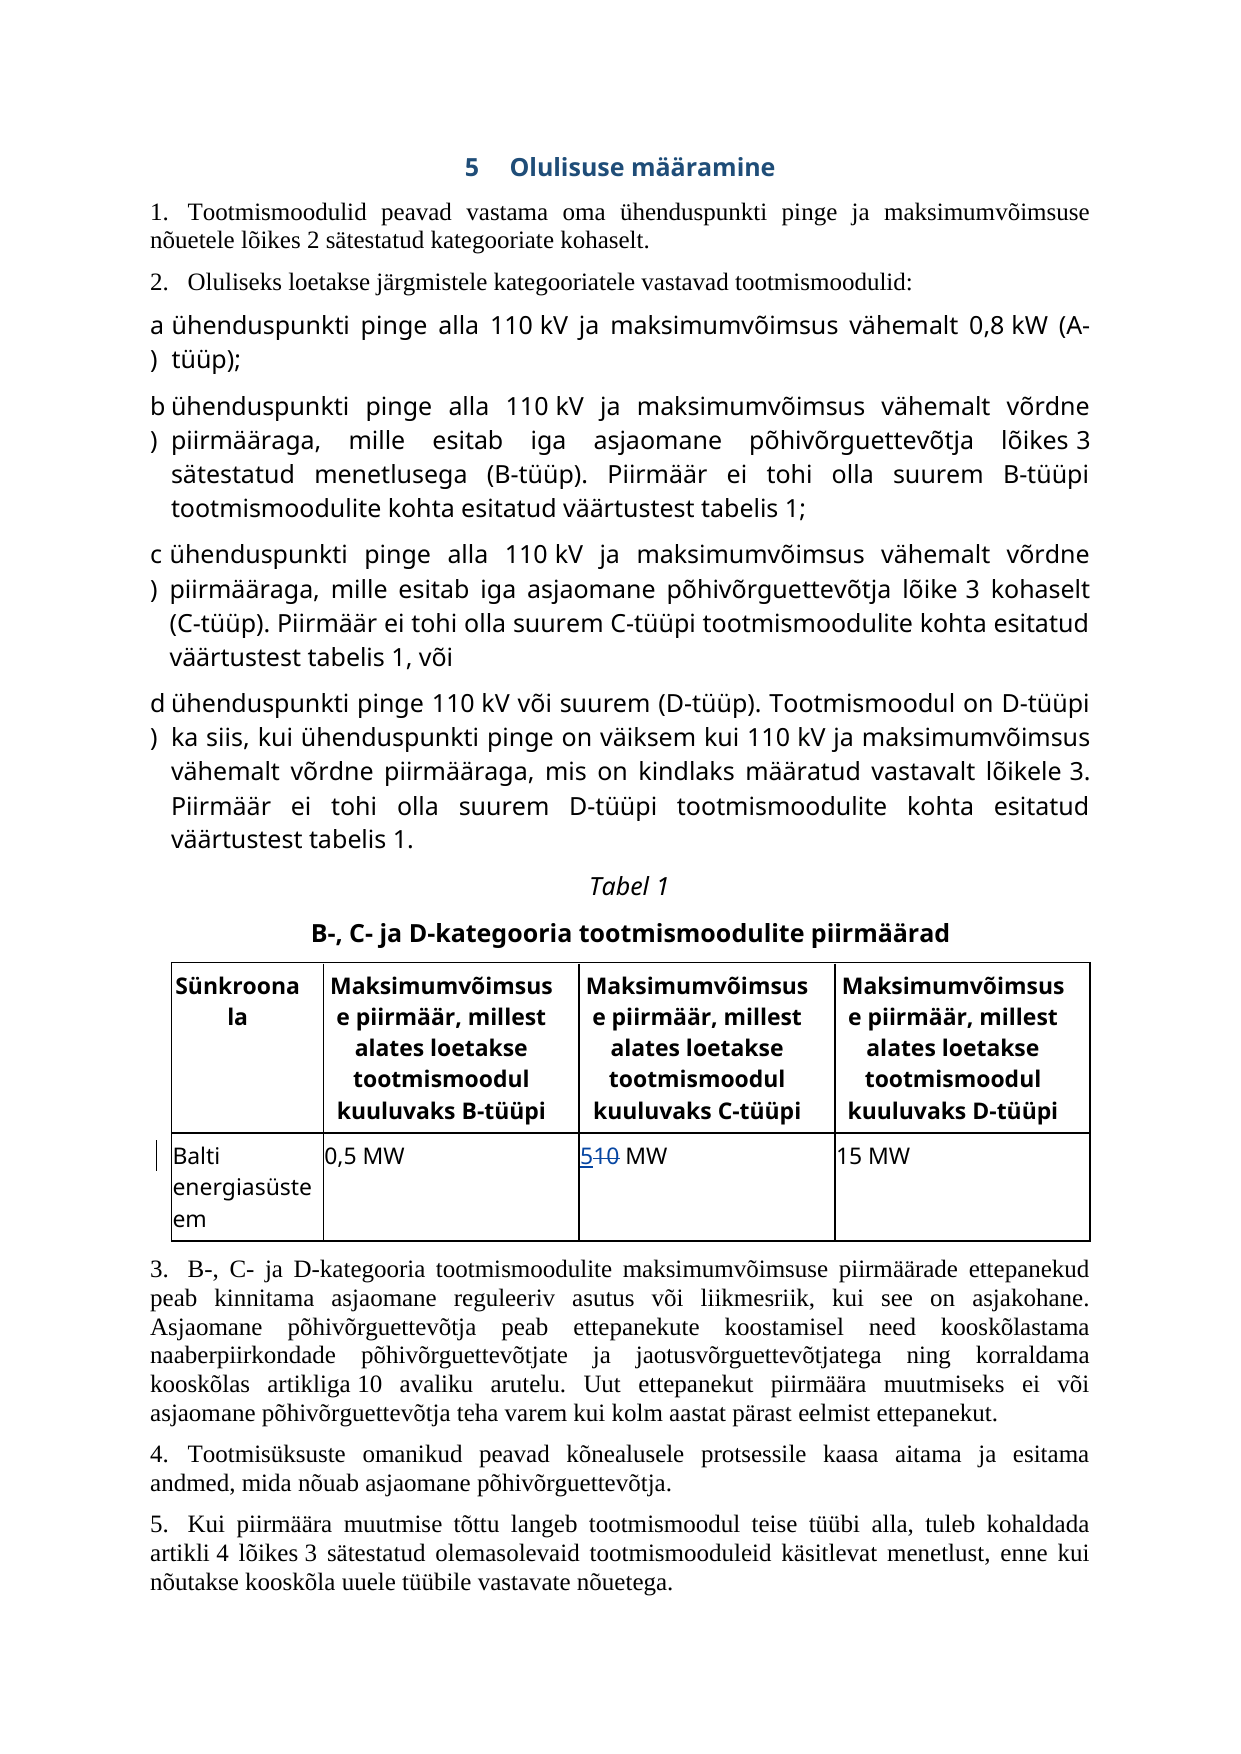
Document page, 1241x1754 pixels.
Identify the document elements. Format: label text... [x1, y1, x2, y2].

text 3. B-, C- ja D-kategooria tootmismoodulite maksimumvõimsuse piirmäärade ettepanekud peab kinnitama asjaomane reguleeriv asutus või liikmesriik, kui see on asjakohane. Asjaomane põhivõrguettevõtja peab ettepanekute koostamisel need kooskõlastama naaberpiirkondade põhivõrguettevõtjate ja jaotusvõrguettevõtjatega ning korraldama kooskõlas artikliga 10 avaliku arutelu. Uut ettepanekut piirmäära muutmiseks ei või asjaomane põhivõrguettevõtja teha varem kui kolm aastat pärast eelmist ettepanekut. [150, 1254, 1090, 1427]
table_header ühenduspunkti pinge alla 110 kV ja maksimumvõimsus vähemalt 0,8 kW (A-tüüp); [171, 295, 1090, 376]
table_header ühenduspunkti pinge 110 kV või suurem (D-tüüp). Tootmismoodul on D-tüüpi ka siis, kui ühenduspunkti pinge on väiksem kui 110 kV ja maksimumvõimsus vähemalt võrdne piirmääraga, mis on kindlaks määratud vastavalt lõikele 3. Piirmäär ei tohi olla suurem D-tüüpi tootmismoodulite kohta esitatud väärtustest tabelis 1. Tabel 1 B-, C- ja D-kategooria tootmismoodulite piirmäärad [836, 963, 1089, 1132]
text 2. Oluliseks loetakse järgmistele kategooriatele vastavad tootmismoodulid: [150, 267, 1090, 295]
table_header ühenduspunkti pinge 110 kV või suurem (D-tüüp). Tootmismoodul on D-tüüpi ka siis, kui ühenduspunkti pinge on väiksem kui 110 kV ja maksimumvõimsus vähemalt võrdne piirmääraga, mis on kindlaks määratud vastavalt lõikele 3. Piirmäär ei tohi olla suurem D-tüüpi tootmismoodulite kohta esitatud väärtustest tabelis 1. Tabel 1 B-, C- ja D-kategooria tootmismoodulite piirmäärad [324, 1134, 578, 1240]
table_header a) [150, 295, 171, 376]
table_header ühenduspunkti pinge 110 kV või suurem (D-tüüp). Tootmismoodul on D-tüüpi ka siis, kui ühenduspunkti pinge on väiksem kui 110 kV ja maksimumvõimsus vähemalt võrdne piirmääraga, mis on kindlaks määratud vastavalt lõikele 3. Piirmäär ei tohi olla suurem D-tüüpi tootmismoodulite kohta esitatud väärtustest tabelis 1. Tabel 1 B-, C- ja D-kategooria tootmismoodulite piirmäärad [580, 1134, 834, 1240]
table_header ühenduspunkti pinge 110 kV või suurem (D-tüüp). Tootmismoodul on D-tüüpi ka siis, kui ühenduspunkti pinge on väiksem kui 110 kV ja maksimumvõimsus vähemalt võrdne piirmääraga, mis on kindlaks määratud vastavalt lõikele 3. Piirmäär ei tohi olla suurem D-tüüpi tootmismoodulite kohta esitatud väärtustest tabelis 1. Tabel 1 B-, C- ja D-kategooria tootmismoodulite piirmäärad [172, 963, 323, 1132]
table_header ühenduspunkti pinge 110 kV või suurem (D-tüüp). Tootmismoodul on D-tüüpi ka siis, kui ühenduspunkti pinge on väiksem kui 110 kV ja maksimumvõimsus vähemalt võrdne piirmääraga, mis on kindlaks määratud vastavalt lõikele 3. Piirmäär ei tohi olla suurem D-tüüpi tootmismoodulite kohta esitatud väärtustest tabelis 1. Tabel 1 B-, C- ja D-kategooria tootmismoodulite piirmäärad [836, 1134, 1089, 1240]
table_header ühenduspunkti pinge 110 kV või suurem (D-tüüp). Tootmismoodul on D-tüüpi ka siis, kui ühenduspunkti pinge on väiksem kui 110 kV ja maksimumvõimsus vähemalt võrdne piirmääraga, mis on kindlaks määratud vastavalt lõikele 3. Piirmäär ei tohi olla suurem D-tüüpi tootmismoodulite kohta esitatud väärtustest tabelis 1. Tabel 1 B-, C- ja D-kategooria tootmismoodulite piirmäärad [324, 963, 579, 1132]
table_header ühenduspunkti pinge 110 kV või suurem (D-tüüp). Tootmismoodul on D-tüüpi ka siis, kui ühenduspunkti pinge on väiksem kui 110 kV ja maksimumvõimsus vähemalt võrdne piirmääraga, mis on kindlaks määratud vastavalt lõikele 3. Piirmäär ei tohi olla suurem D-tüüpi tootmismoodulite kohta esitatud väärtustest tabelis 1. Tabel 1 B-, C- ja D-kategooria tootmismoodulite piirmäärad [580, 963, 835, 1132]
text 4. Tootmisüksuste omanikud peavad kõnealusele protsessile kaasa aitama ja esitama andmed, mida nõuab asjaomane põhivõrguettevõtja. [150, 1439, 1090, 1497]
text 5. Kui piirmäära muutmise tõttu langeb tootmismoodul teise tüübi alla, tuleb kohaldada artikli 4 lõikes 3 sätestatud olemasolevaid tootmismooduleid käsitlevat menetlust, enne kui nõutakse kooskõla uuele tüübile vastavate nõuetega. [150, 1509, 1090, 1595]
table_header ühenduspunkti pinge alla 110 kV ja maksimumvõimsus vähemalt võrdne piirmääraga, mille esitab iga asjaomane põhivõrguettevõtja lõike 3 kohaselt (C-tüüp). Piirmäär ei tohi olla suurem C-tüüpi tootmismoodulite kohta esitatud väärtustest tabelis 1, või [169, 525, 1090, 673]
subtitle Olulisuse määramine [150, 150, 1090, 184]
table_header b) [150, 376, 171, 525]
text 1. Tootmismoodulid peavad vastama oma ühenduspunkti pinge ja maksimumvõimsuse nõuetele lõikes 2 sätestatud kategooriate kohaselt. [150, 197, 1090, 254]
table_header c) [150, 525, 169, 673]
table_header d) [150, 674, 171, 1242]
table_header ühenduspunkti pinge alla 110 kV ja maksimumvõimsus vähemalt võrdne piirmääraga, mille esitab iga asjaomane põhivõrguettevõtja lõikes 3 sätestatud menetlusega (B-tüüp). Piirmäär ei tohi olla suurem B-tüüpi tootmismoodulite kohta esitatud väärtustest tabelis 1; [171, 376, 1090, 525]
table_header ühenduspunkti pinge 110 kV või suurem (D-tüüp). Tootmismoodul on D-tüüpi ka siis, kui ühenduspunkti pinge on väiksem kui 110 kV ja maksimumvõimsus vähemalt võrdne piirmääraga, mis on kindlaks määratud vastavalt lõikele 3. Piirmäär ei tohi olla suurem D-tüüpi tootmismoodulite kohta esitatud väärtustest tabelis 1. Tabel 1 B-, C- ja D-kategooria tootmismoodulite piirmäärad [171, 674, 1090, 962]
